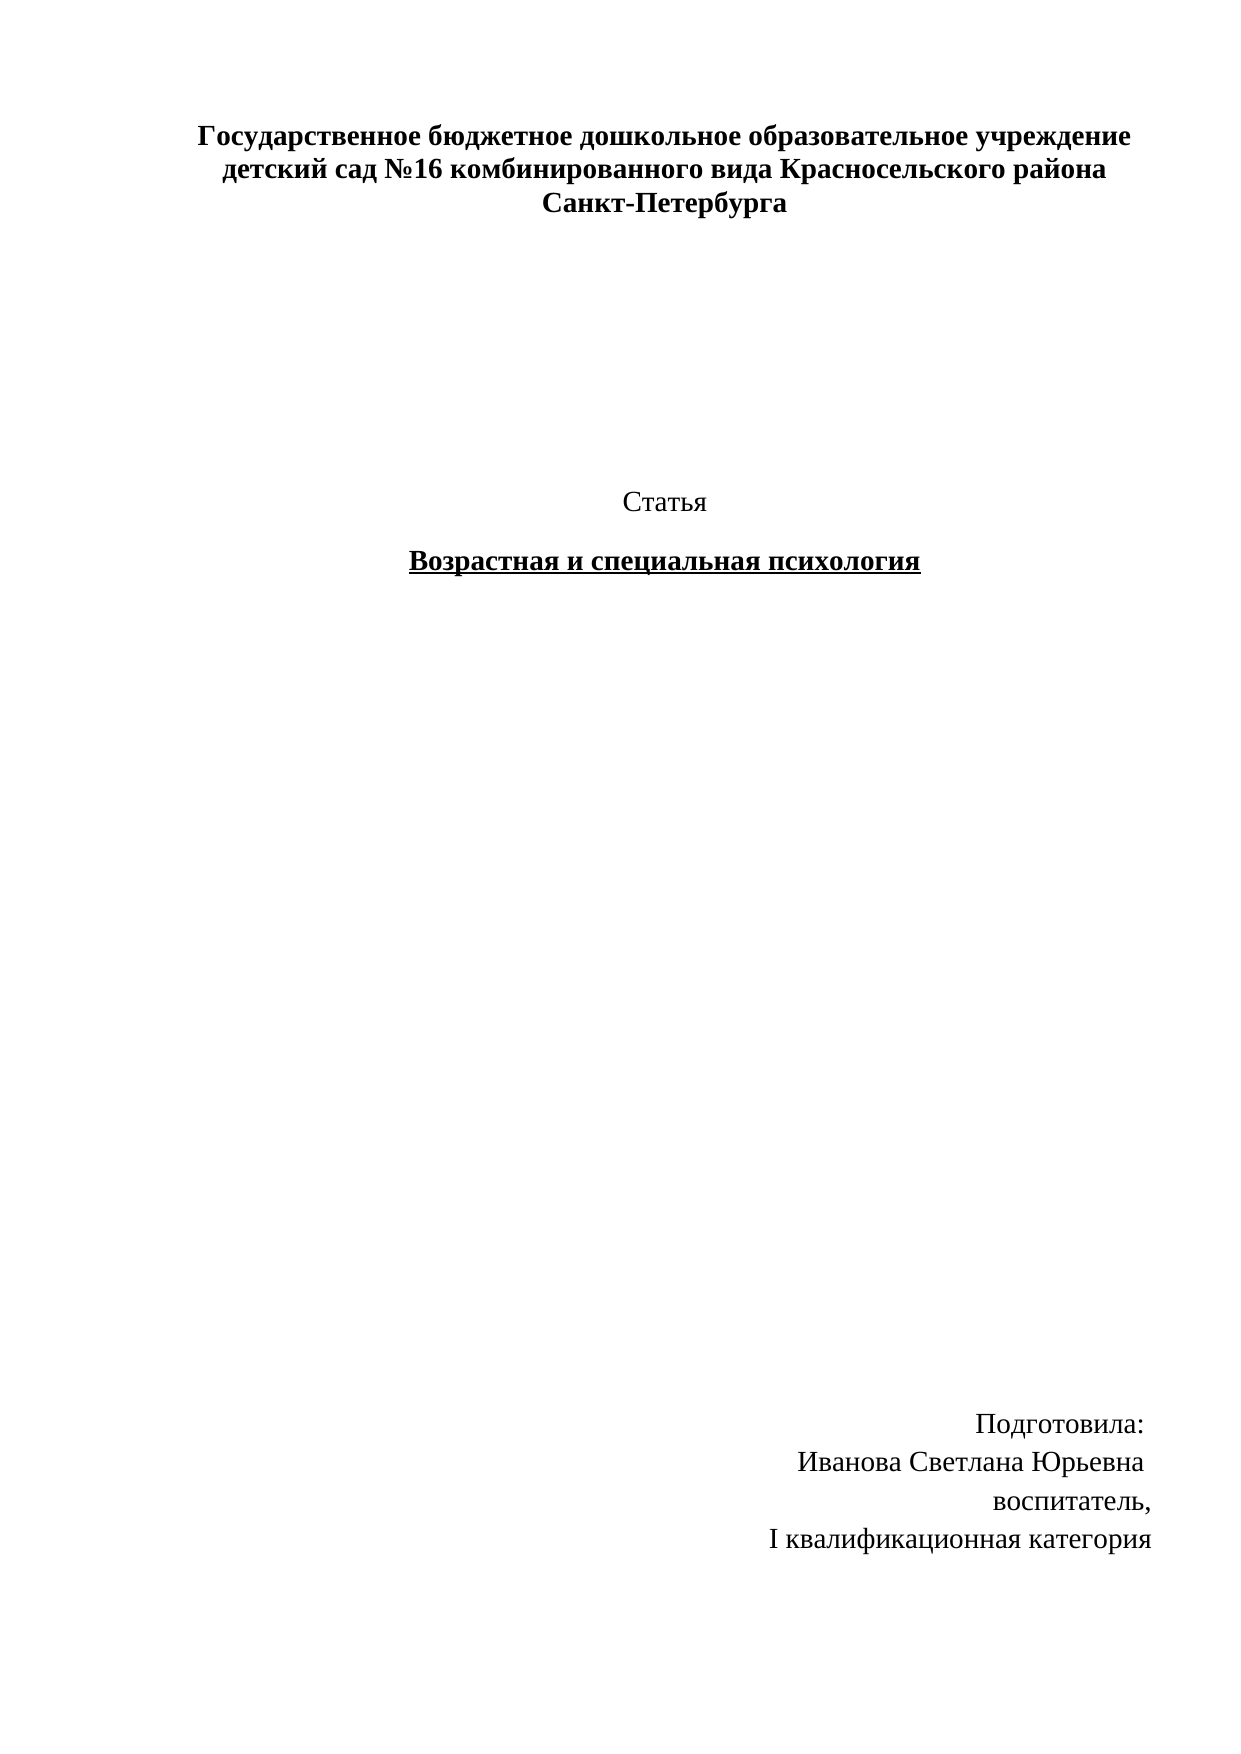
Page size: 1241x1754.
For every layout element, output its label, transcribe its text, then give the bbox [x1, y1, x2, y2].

text Санкт-Петербурга [177, 185, 1152, 219]
text Возрастная и специальная психология [177, 543, 1152, 577]
text Статья [177, 484, 1152, 517]
text Подготовила: Иванова Светлана Юрьевна воспитатель, I квалификационная категория [177, 1406, 1152, 1555]
text Государственное бюджетное дошкольное образовательное учреждение детский сад №16 комбинированного вида Красносельского района [177, 118, 1152, 185]
